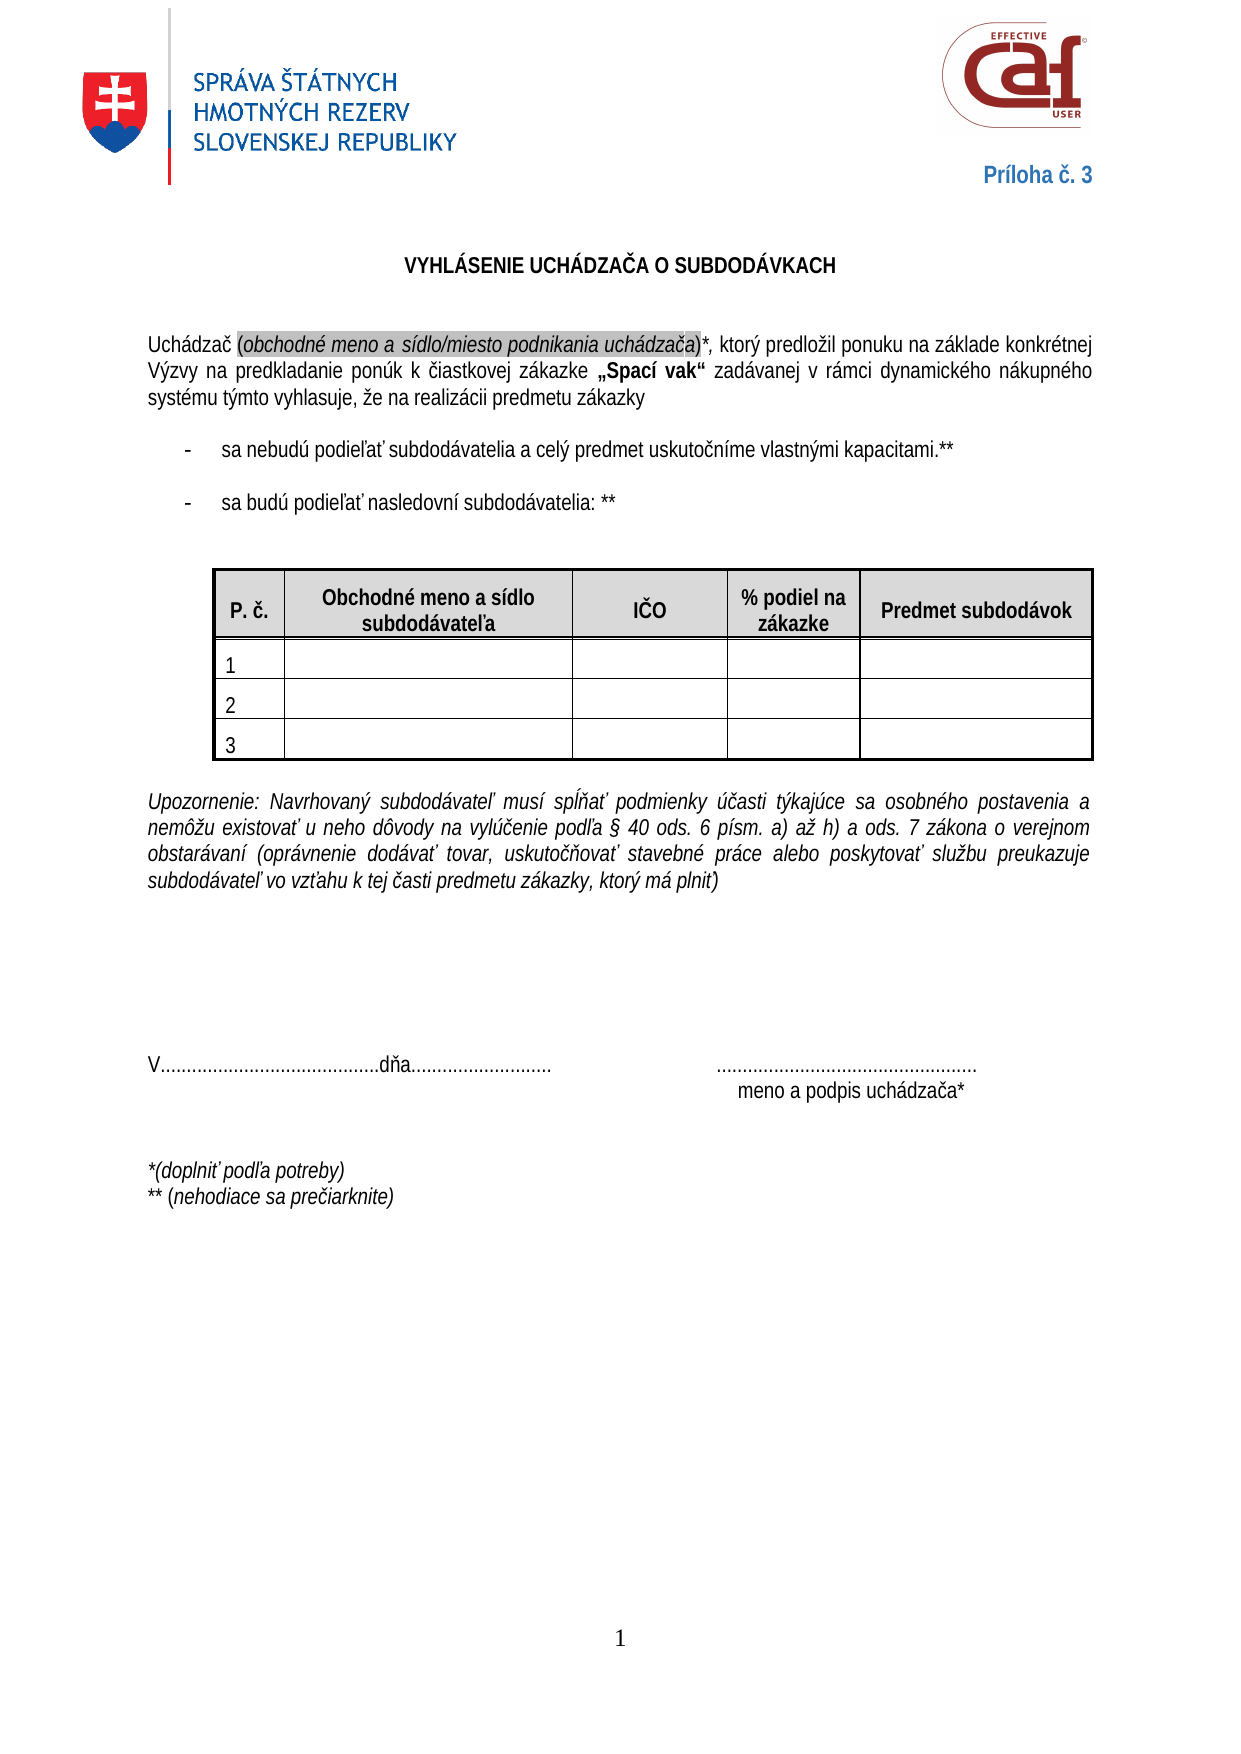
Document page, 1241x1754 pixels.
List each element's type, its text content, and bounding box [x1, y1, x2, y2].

table_cell 1 [216, 640, 284, 678]
table_header Obchodné meno a sídlo subdodávateľa [285, 571, 572, 636]
text V..........................................dňa........................... .................................................. [148, 1051, 1093, 1077]
text VYHLÁSENIE UCHÁDZAČA O SUBDODÁVKACH [148, 252, 1093, 278]
table_header Predmet subdodávok [861, 571, 1091, 636]
table_header % podiel na zákazke [728, 571, 859, 636]
table_cell [573, 640, 727, 678]
table_cell 3 [216, 719, 284, 758]
table_cell [861, 640, 1091, 678]
list sa nebudú podieľať subdodávatelia a celý predmet uskutočníme vlastnými kapacitami.** [184, 436, 1093, 463]
picture [18, 8, 524, 215]
table_cell [728, 679, 859, 718]
text Uchádzač (obchodné meno a sídlo/miesto podnikania uchádzača)*, ktorý predložil ponuku na základe konkrétnej Výzvy na predkladanie ponúk k čiastkovej zákazke „Spací vak“ zadávanej v rámci dynamického nákupného systému týmto vyhlasuje, že na realizácii predmetu zákazky [148, 331, 1093, 410]
table_cell [573, 679, 727, 718]
text ** (nehodiace sa prečiarknite) [148, 1183, 1093, 1209]
table_cell [285, 679, 572, 718]
text meno a podpis uchádzača* [148, 1077, 1093, 1104]
table_cell [728, 640, 859, 678]
list sa budú podieľať nasledovní subdodávatelia: ** [184, 489, 1093, 515]
table_header P. č. [216, 571, 284, 636]
table_cell [285, 719, 572, 758]
table_cell [573, 719, 727, 758]
table_header IČO [573, 571, 727, 636]
table_cell [285, 640, 572, 678]
text Upozornenie: Navrhovaný subdodávateľ musí spĺňať podmienky účasti týkajúce sa osobného postavenia a nemôžu existovať u neho dôvody na vylúčenie podľa § 40 ods. 6 písm. a) až h) a ods. 7 zákona o verejnom obstarávaní (oprávnenie dodávať tovar, uskutočňovať stavebné práce alebo poskytovať službu preukazuje subdodávateľ vo vzťahu k tej časti predmetu zákazky, ktorý má plniť) [148, 788, 1093, 893]
table_cell [728, 719, 859, 758]
table_cell 2 [216, 679, 284, 718]
table_cell [861, 679, 1091, 718]
table_cell [861, 719, 1091, 758]
text *(doplniť podľa potreby) [148, 1157, 1093, 1183]
picture [936, 16, 1093, 136]
